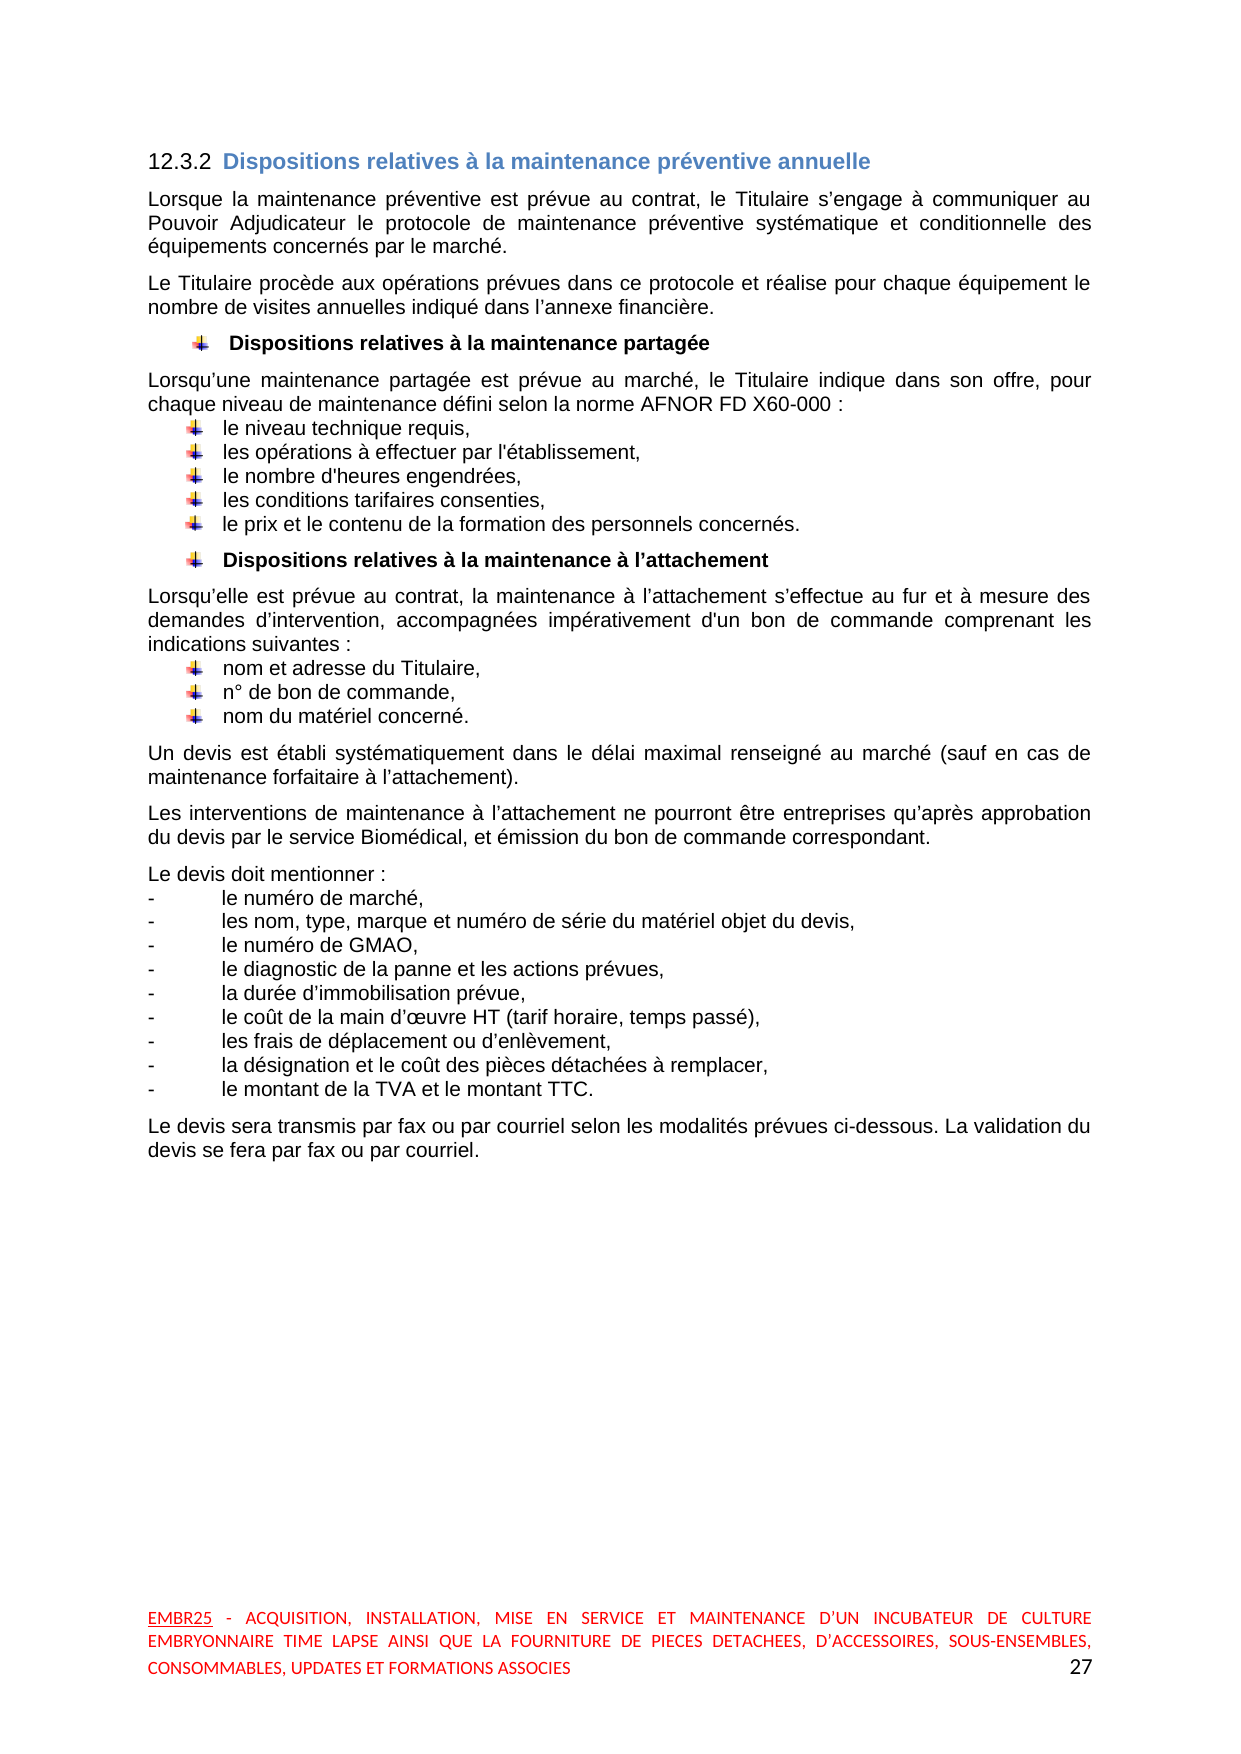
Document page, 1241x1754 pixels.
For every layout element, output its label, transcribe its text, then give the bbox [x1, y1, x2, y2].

text Lorsqu’elle est prévue au contrat, la maintenance à l’attachement s’effectue au fur et à mesure des demandes d’intervention, accompagnées impérativement d'un bon de commande comprenant les indications suivantes : [148, 584, 1093, 656]
picture [186, 707, 203, 724]
subtitle Dispositions relatives à la maintenance préventive annuelle [148, 148, 1093, 174]
text Lorsqu’une maintenance partagée est prévue au marché, le Titulaire indique dans son offre, pour chaque niveau de maintenance défini selon la norme AFNOR FD X60-000 : [148, 368, 1093, 416]
text - le numéro de GMAO, [148, 933, 1093, 957]
picture [186, 490, 203, 507]
picture [186, 550, 203, 568]
text Un devis est établi systématiquement dans le délai maximal renseigné au marché (sauf en cas de maintenance forfaitaire à l’attachement). [148, 741, 1093, 788]
list Dispositions relatives à la maintenance à l’attachement [185, 548, 1093, 572]
text Les interventions de maintenance à l’attachement ne pourront être entreprises qu’après approbation du devis par le service Biomédical, et émission du bon de commande correspondant. [148, 801, 1093, 849]
text Le Titulaire procède aux opérations prévues dans ce protocole et réalise pour chaque équipement le nombre de visites annuelles indiqué dans l’annexe financière. [148, 271, 1093, 319]
text - le montant de la TVA et le montant TTC. [148, 1077, 1093, 1101]
picture [192, 334, 209, 351]
text - les frais de déplacement ou d’enlèvement, [148, 1029, 1093, 1053]
picture [185, 514, 203, 531]
picture [186, 683, 203, 700]
list nom du matériel concerné. [185, 704, 1093, 728]
text Le devis sera transmis par fax ou par courriel selon les modalités prévues ci-dessous. La validation du devis se fera par fax ou par courriel. [148, 1113, 1093, 1161]
list le nombre d'heures engendrées, [185, 463, 1093, 487]
picture [186, 659, 203, 676]
list n° de bon de commande, [185, 680, 1093, 704]
picture [186, 442, 203, 460]
text - le diagnostic de la panne et les actions prévues, [148, 957, 1093, 981]
list le niveau technique requis, [185, 416, 1093, 439]
text - le numéro de marché, [148, 885, 1093, 909]
text - la durée d’immobilisation prévue, [148, 981, 1093, 1005]
list nom et adresse du Titulaire, [185, 656, 1093, 680]
picture [186, 466, 203, 484]
text Lorsque la maintenance préventive est prévue au contrat, le Titulaire s’engage à communiquer au Pouvoir Adjudicateur le protocole de maintenance préventive systématique et conditionnelle des équipements concernés par le marché. [148, 186, 1093, 258]
list les conditions tarifaires consenties, [185, 487, 1093, 511]
list Dispositions relatives à la maintenance partagée [191, 331, 1093, 355]
text Le devis doit mentionner : [148, 861, 1093, 885]
text - les nom, type, marque et numéro de série du matériel objet du devis, [148, 909, 1093, 933]
text - le coût de la main d’œuvre HT (tarif horaire, temps passé), [148, 1005, 1093, 1029]
list le prix et le contenu de la formation des personnels concernés. [185, 511, 1093, 535]
picture [186, 418, 203, 436]
list les opérations à effectuer par l'établissement, [185, 439, 1093, 463]
text - la désignation et le coût des pièces détachées à remplacer, [148, 1053, 1093, 1077]
